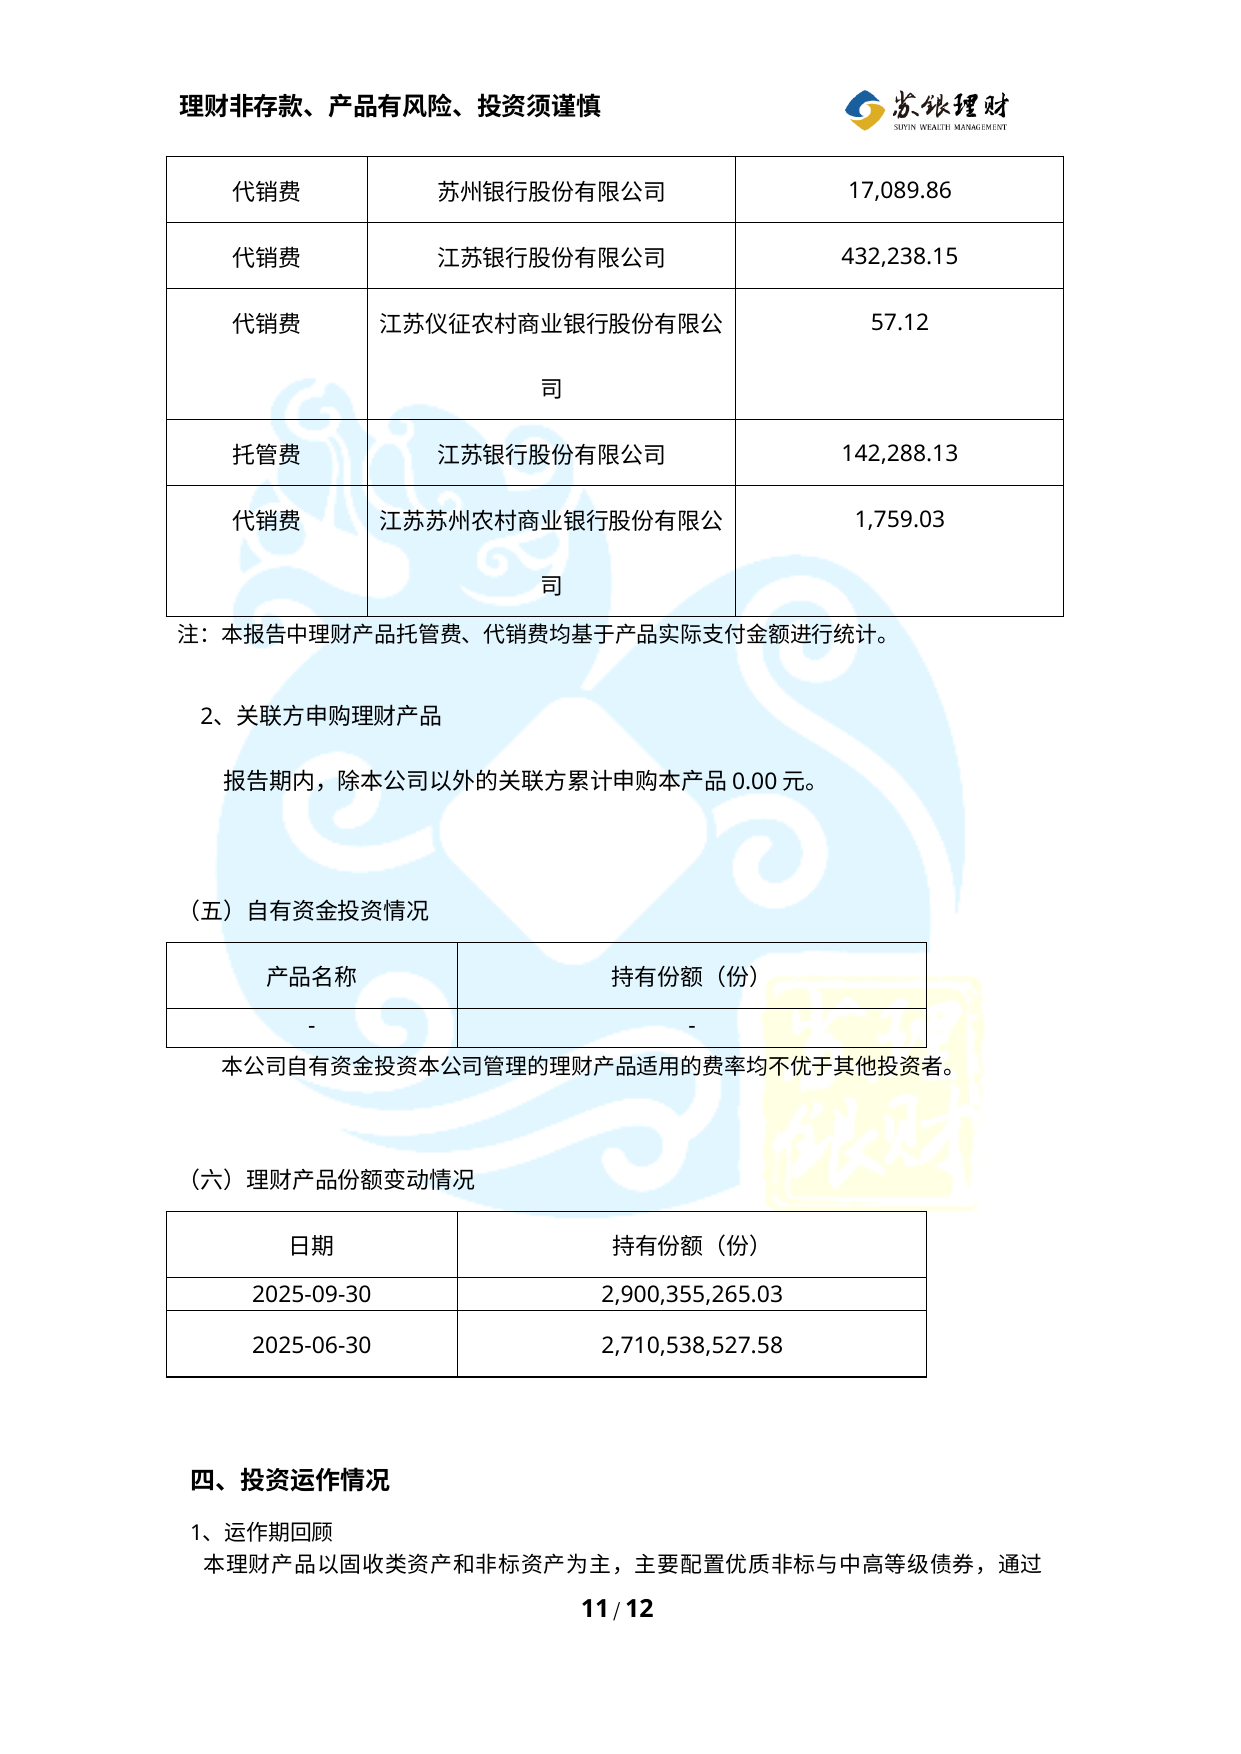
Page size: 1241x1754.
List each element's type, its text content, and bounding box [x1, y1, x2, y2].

table_cell 2,710,538,527.58 [458, 1311, 926, 1376]
table_cell 2,900,355,265.03 [458, 1278, 926, 1310]
table_cell 江苏银行股份有限公司 [368, 223, 735, 288]
table_cell - [458, 1009, 926, 1047]
text （六）理财产品份额变动情况 [177, 1146, 1053, 1211]
table_cell 57.12 [736, 289, 1063, 419]
table_cell 432,238.15 [736, 223, 1063, 288]
table_cell 代销费 [167, 486, 367, 616]
table_cell 托管费 [167, 420, 367, 485]
table_cell - [167, 1009, 457, 1047]
table_cell 142,288.13 [736, 420, 1063, 485]
table_cell 代销费 [167, 223, 367, 288]
table_cell 江苏仪征农村商业银行股份有限公司 [368, 289, 735, 419]
table_cell 1,759.03 [736, 486, 1063, 616]
table_cell 2025-06-30 [167, 1311, 457, 1376]
table_header 产品名称 [167, 943, 457, 1008]
table_header 日期 [167, 1212, 457, 1277]
table_cell 苏州银行股份有限公司 [368, 157, 735, 222]
text 报告期内，除本公司以外的关联方累计申购本产品0.00元。 [177, 747, 1053, 812]
table_cell 江苏苏州农村商业银行股份有限公司 [368, 486, 735, 616]
subtitle 1、运作期回顾 [190, 1514, 1053, 1547]
table_cell 江苏银行股份有限公司 [368, 420, 735, 485]
subtitle 四、投资运作情况 [190, 1446, 1053, 1511]
picture [820, 72, 1039, 143]
table_cell 17,089.86 [736, 157, 1063, 222]
table_header 持有份额（份） [458, 1212, 926, 1277]
table_cell 2025-09-30 [167, 1278, 457, 1310]
table_cell 代销费 [167, 157, 367, 222]
text 2、关联方申购理财产品 [177, 682, 1053, 747]
text （五）自有资金投资情况 [177, 877, 1053, 942]
text 注：本报告中理财产品托管费、代销费均基于产品实际支付金额进行统计。 [177, 617, 1053, 649]
table_header 持有份额（份） [458, 943, 926, 1008]
table_cell 代销费 [167, 289, 367, 419]
text 本公司自有资金投资本公司管理的理财产品适用的费率均不优于其他投资者。 [177, 1048, 1053, 1081]
